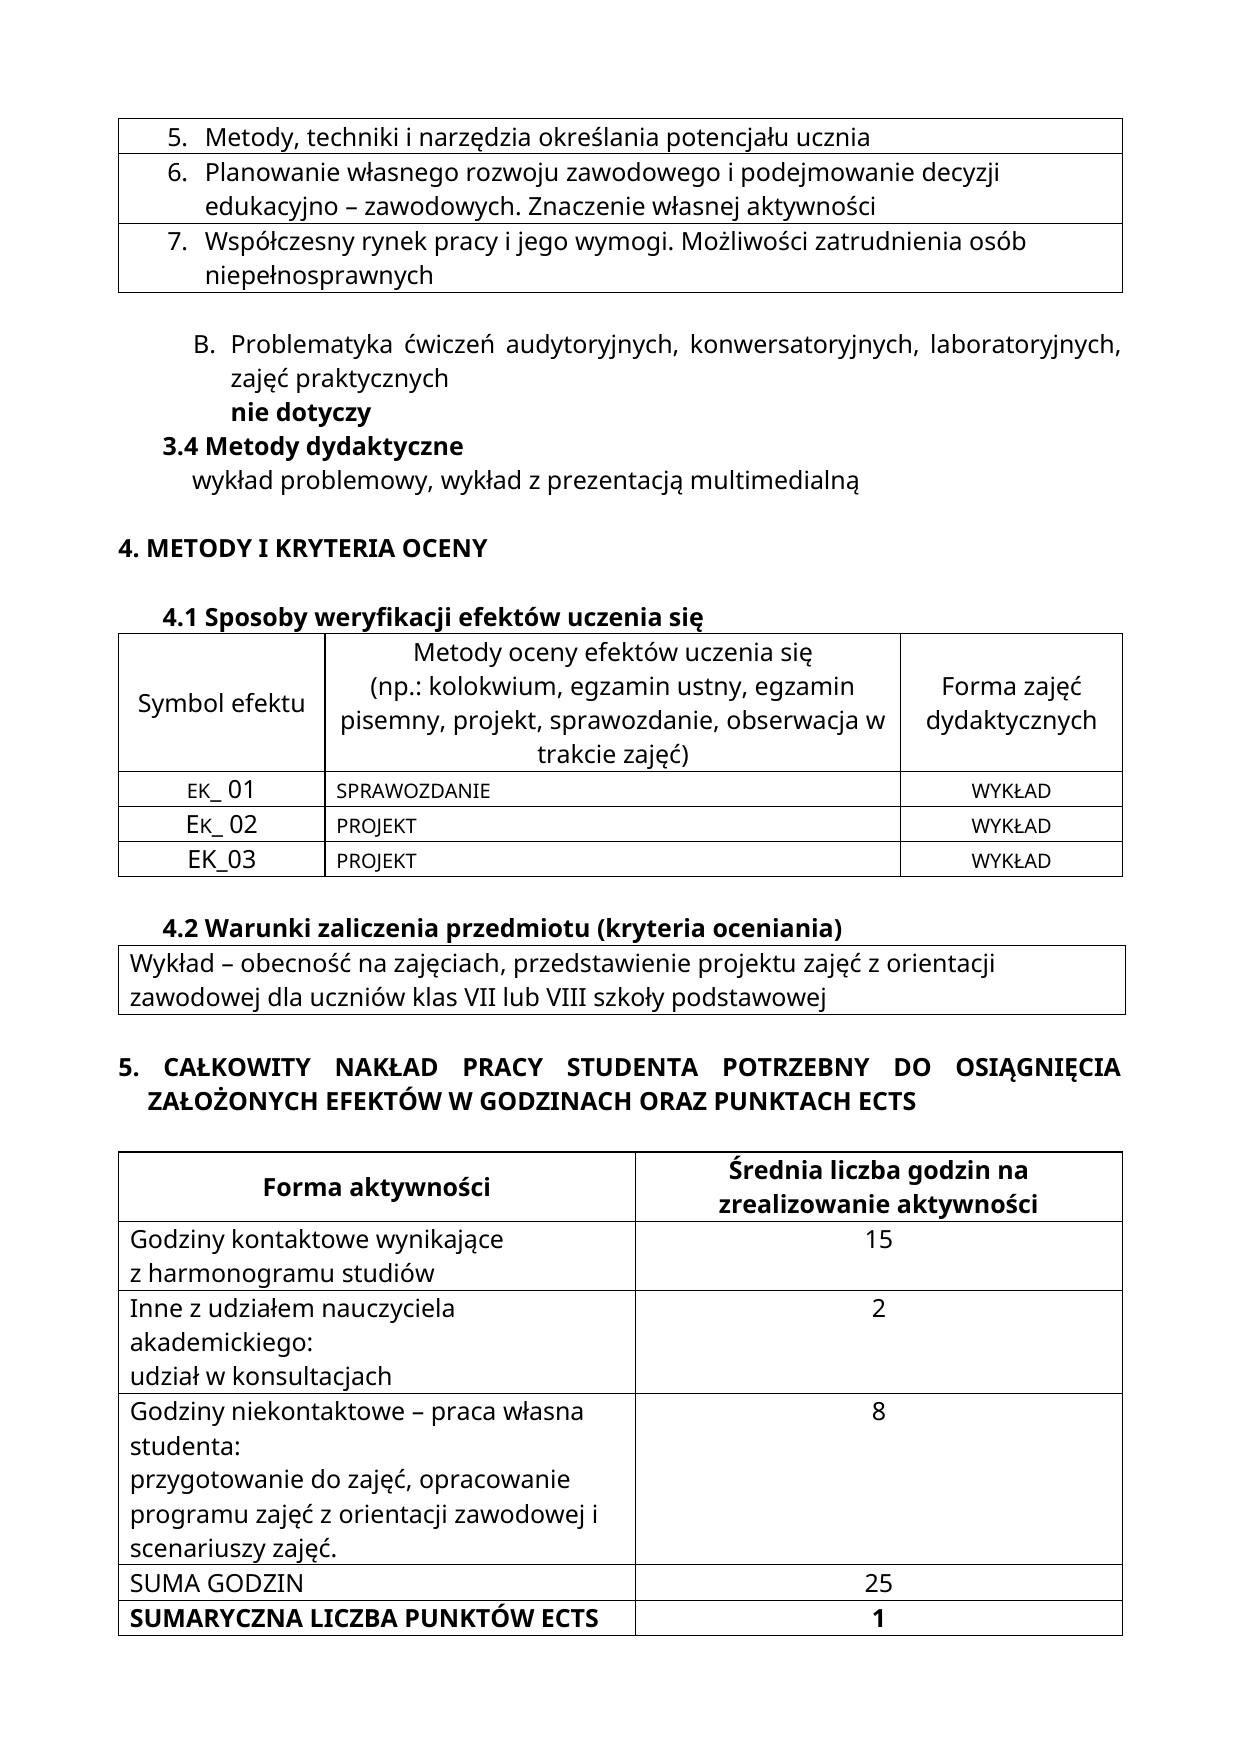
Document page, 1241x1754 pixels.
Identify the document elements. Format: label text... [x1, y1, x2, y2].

list Problematyka ćwiczeń audytoryjnych, konwersatoryjnych, laboratoryjnych, zajęć praktycznych [193, 327, 1122, 395]
table_cell SUMA GODZIN [119, 1565, 635, 1599]
table_cell projekt [326, 842, 900, 876]
table_header Metody oceny efektów uczenia się (np.: kolokwium, egzamin ustny, egzamin pisemny, projekt, sprawozdanie, obserwacja w trakcie zajęć) [326, 634, 900, 771]
text 4. METODY I KRYTERIA OCENY [118, 531, 1122, 565]
table_cell 8 [636, 1394, 1122, 1564]
table_cell 2 [636, 1291, 1122, 1393]
table_cell Ek_ 02 [119, 807, 324, 841]
text nie dotyczy [230, 395, 1122, 429]
table_cell 25 [636, 1565, 1122, 1599]
table_header Forma zajęć dydaktycznych [901, 634, 1122, 771]
text 4.1 Sposoby weryfikacji efektów uczenia się [162, 599, 1122, 633]
table_header Średnia liczba godzin na zrealizowanie aktywności [636, 1153, 1122, 1221]
text 4.2 Warunki zaliczenia przedmiotu (kryteria oceniania) [162, 911, 1122, 945]
table_cell 1 [636, 1601, 1122, 1634]
table_cell wykład [901, 842, 1122, 876]
text wykład problemowy, wykład z prezentacją multimedialną [192, 463, 1122, 497]
table_header Symbol efektu [119, 634, 324, 771]
table_header Wykład – obecność na zajęciach, przedstawienie projektu zajęć z orientacji zawodowej dla uczniów klas VII lub VIII szkoły podstawowej [119, 946, 1125, 1014]
table_cell wykład [901, 807, 1122, 841]
table_cell sprawozdanie [326, 772, 900, 806]
table_cell wykład [901, 772, 1122, 806]
text 5. CAŁKOWITY NAKŁAD PRACY STUDENTA POTRZEBNY DO OSIĄGNIĘCIA ZAŁOŻONYCH EFEKTÓW W GODZINACH ORAZ PUNKTACH ECTS [118, 1049, 1122, 1117]
table_cell Metody, techniki i narzędzia określania potencjału ucznia [119, 119, 1122, 153]
text 3.4 Metody dydaktyczne [162, 429, 1122, 463]
table_cell ek_ 01 [119, 772, 324, 806]
table_cell Inne z udziałem nauczyciela akademickiego: udział w konsultacjach [119, 1291, 635, 1393]
table_cell SUMARYCZNA LICZBA PUNKTÓW ECTS [119, 1601, 635, 1634]
table_cell projekt [326, 807, 900, 841]
table_cell Godziny kontaktowe wynikające z harmonogramu studiów [119, 1222, 635, 1290]
table_cell 15 [636, 1222, 1122, 1290]
table_cell Planowanie własnego rozwoju zawodowego i podejmowanie decyzji edukacyjno – zawodowych. Znaczenie własnej aktywności [119, 154, 1122, 222]
table_cell Współczesny rynek pracy i jego wymogi. Możliwości zatrudnienia osób niepełnosprawnych [119, 224, 1122, 292]
table_cell Godziny niekontaktowe – praca własna studenta: przygotowanie do zajęć, opracowanie programu zajęć z orientacji zawodowej i scenariuszy zajęć. [119, 1394, 635, 1564]
table_header Forma aktywności [119, 1153, 635, 1221]
table_cell EK_03 [119, 842, 324, 876]
